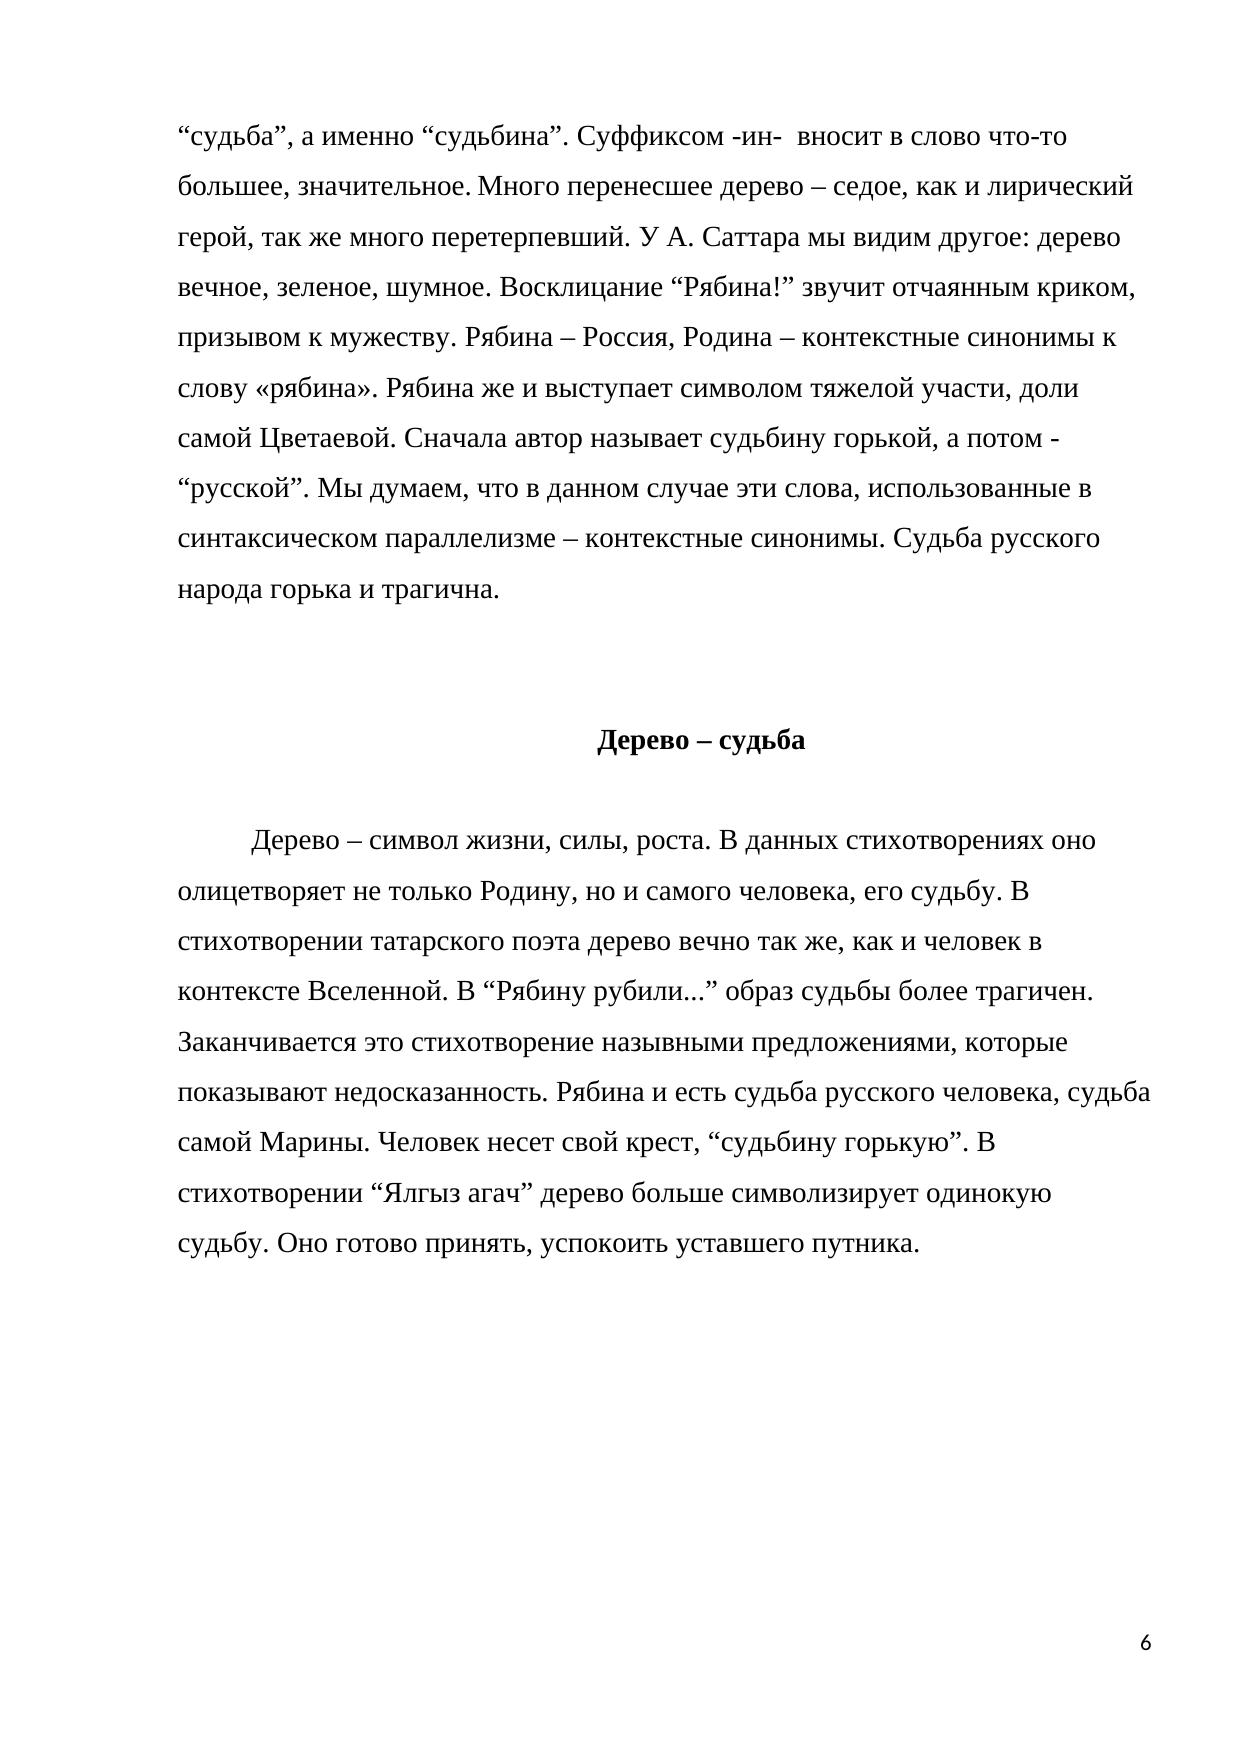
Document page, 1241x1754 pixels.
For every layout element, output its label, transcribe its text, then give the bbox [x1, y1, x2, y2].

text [177, 118, 1152, 604]
text Дерево – судьба [177, 722, 1152, 755]
text Дерево – символ жизни, силы, роста. В данных стихотворениях оно олицетворяет не только Родину, но и самого человека, его судьбу. В стихотворении татарского поэта дерево вечно так же, как и человек в контексте Вселенной. В “Рябину рубили...” образ судьбы более трагичен. Заканчивается это стихотворение назывными предложениями, которые показывают недосказанность. Рябина и есть судьба русского человека, судьба самой Марины. Человек несет свой крест, “судьбину горькую”. В стихотворении “Ялгыз агач” дерево больше символизирует одинокую судьбу. Оно готово принять, успокоить уставшего путника. [177, 822, 1152, 1258]
